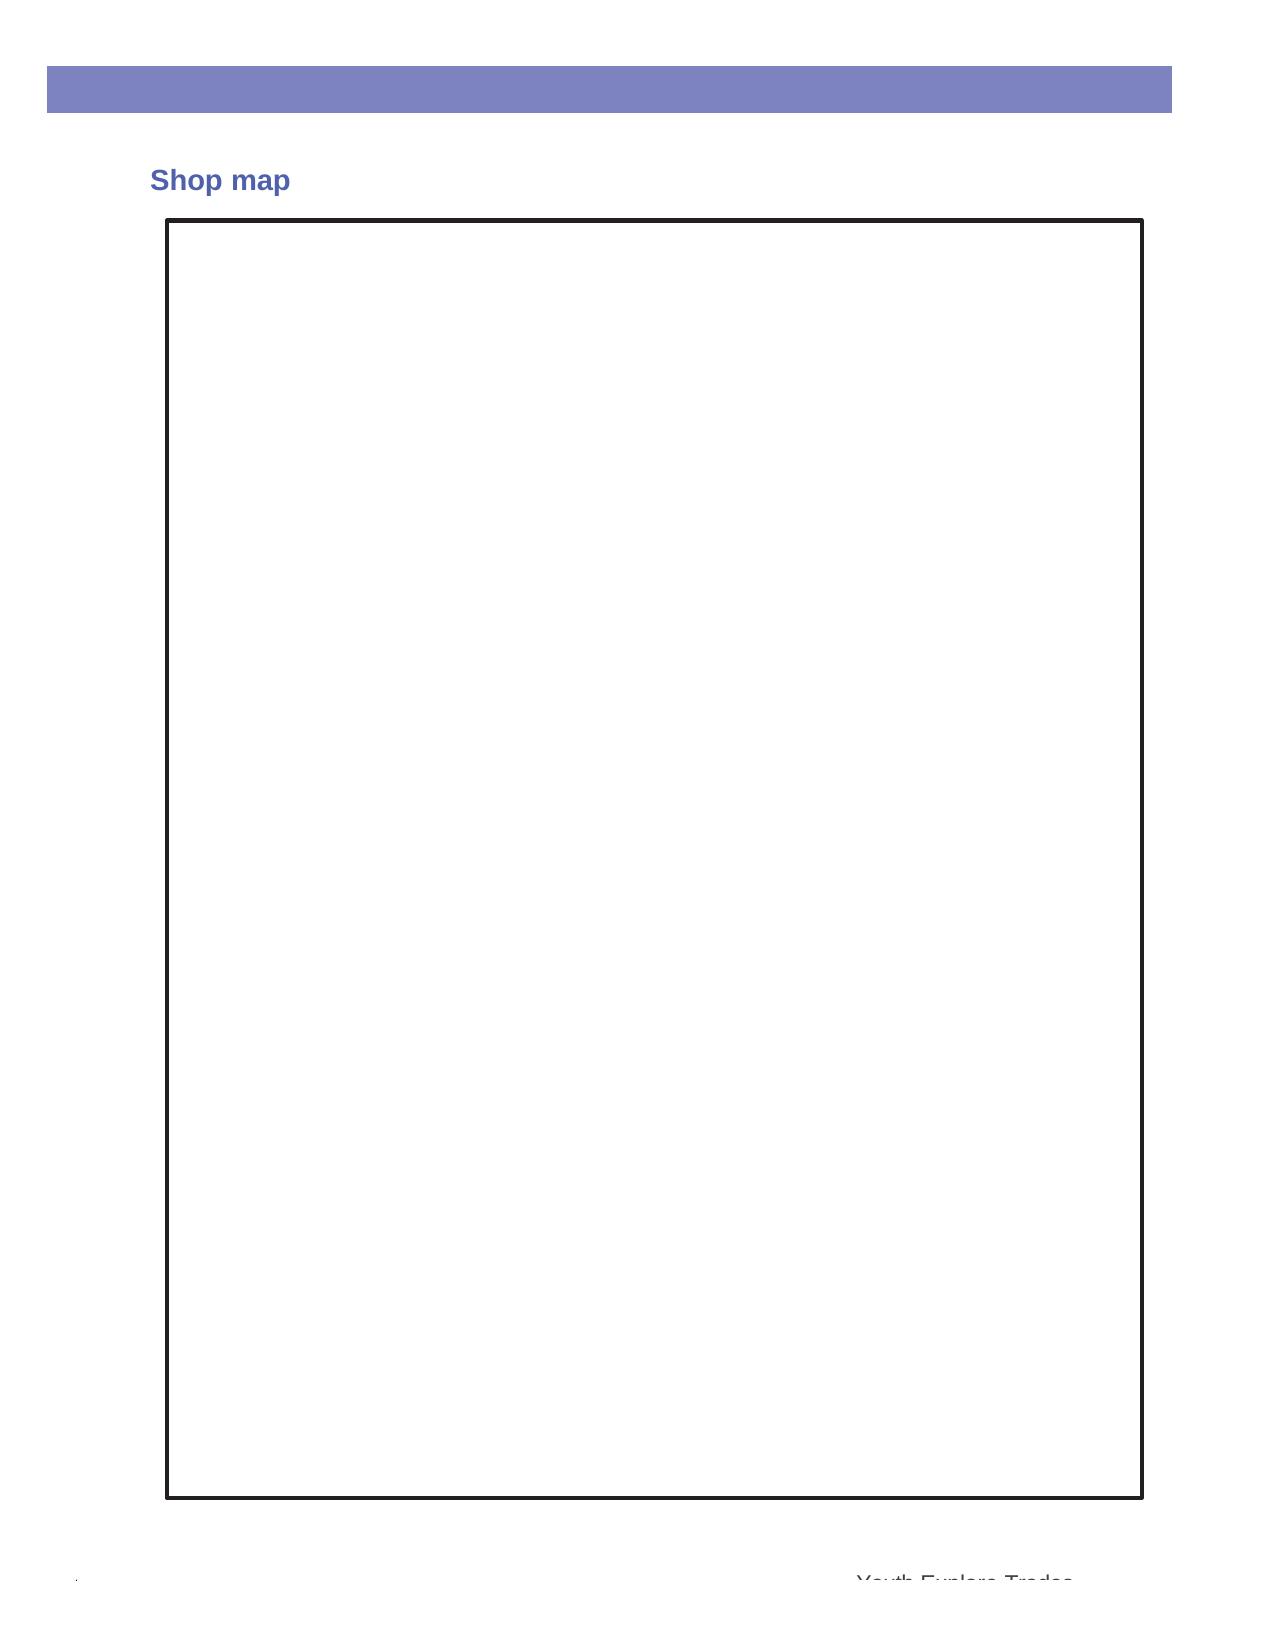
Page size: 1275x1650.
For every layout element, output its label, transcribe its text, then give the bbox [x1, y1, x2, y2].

subtitle Shop map [150, 162, 1183, 196]
